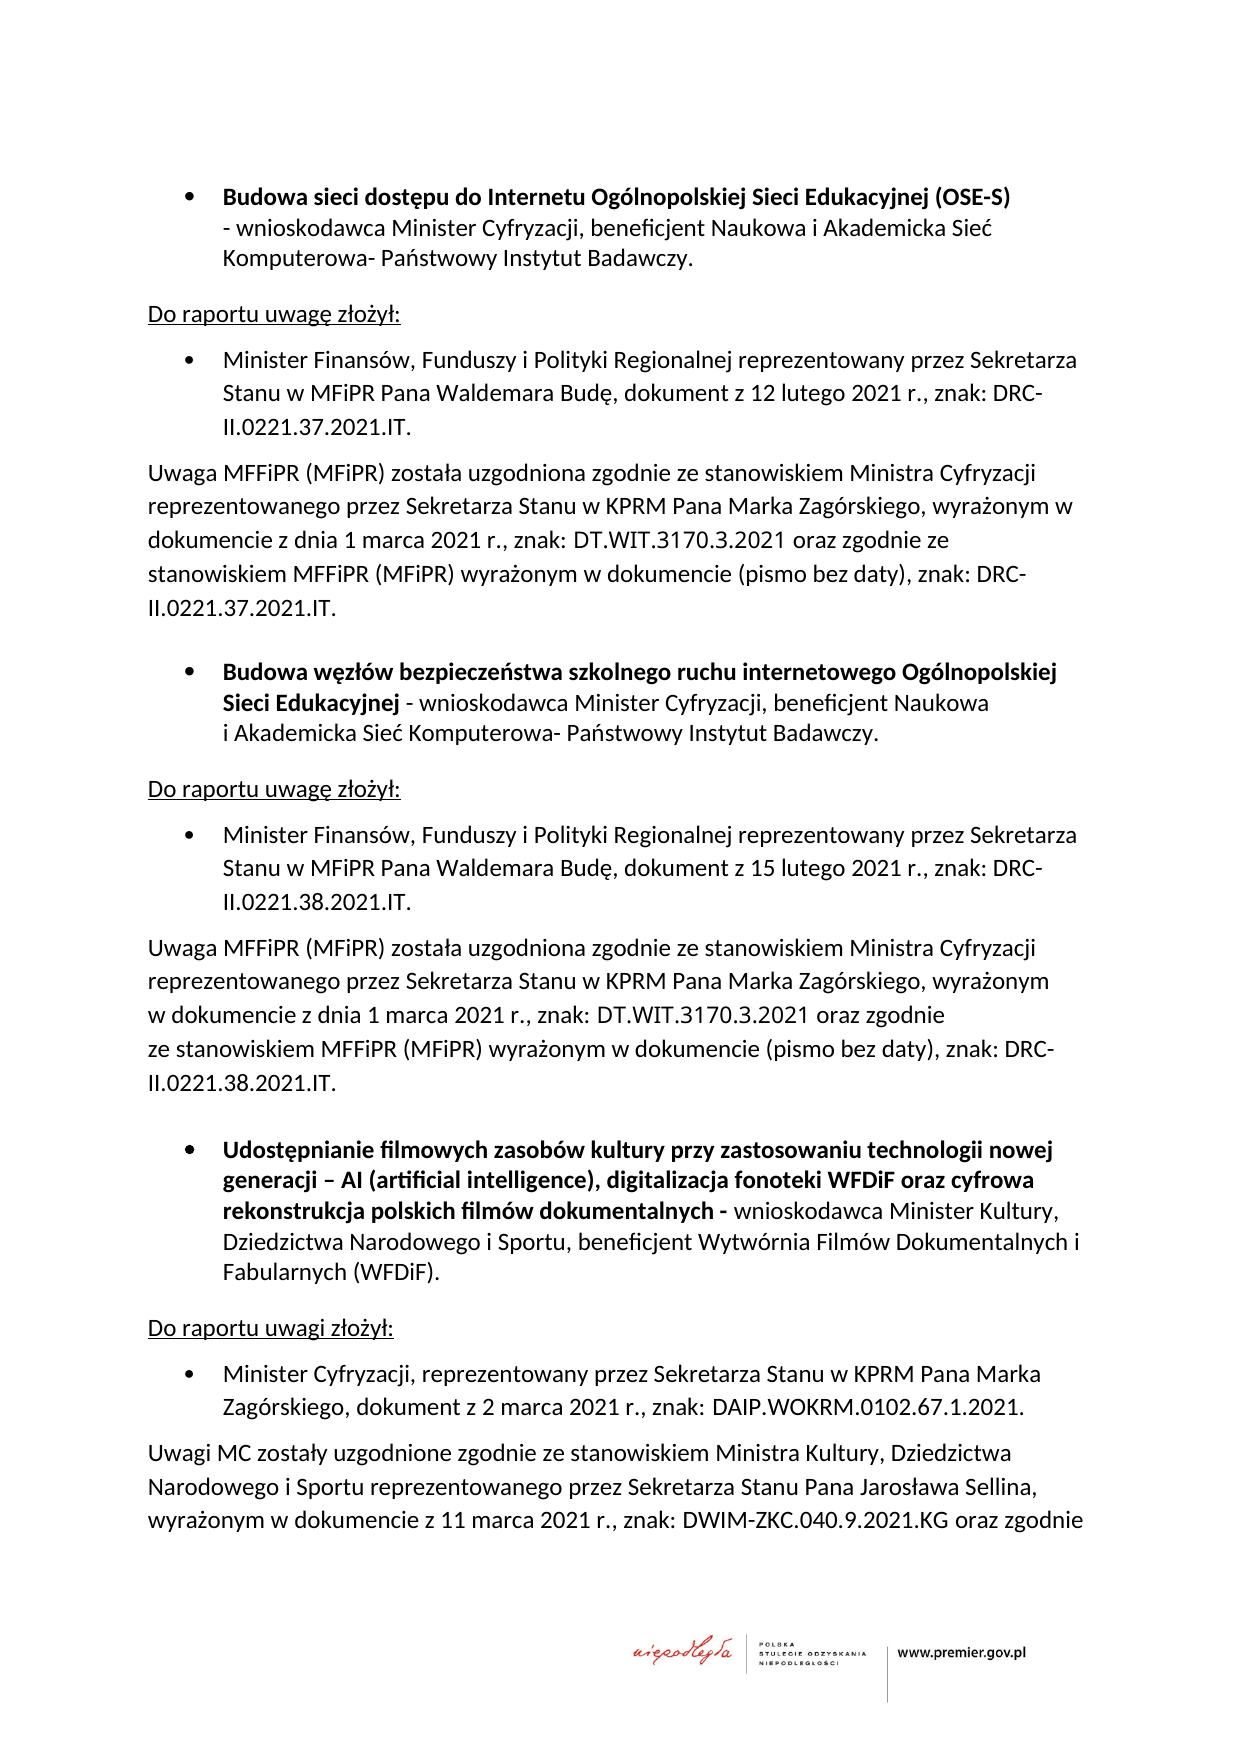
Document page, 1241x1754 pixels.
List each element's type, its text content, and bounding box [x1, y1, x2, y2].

text Do raportu uwagę złożył: [148, 298, 1092, 328]
text Uwaga MFFiPR (MFiPR) została uzgodniona zgodnie ze stanowiskiem Ministra Cyfryzacji reprezentowanego przez Sekretarza Stanu w KPRM Pana Marka Zagórskiego, wyrażonym w dokumencie z dnia 1 marca 2021 r., znak: DT.WIT.3170.3.2021 oraz zgodnie ze stanowiskiem MFFiPR (MFiPR) wyrażonym w dokumencie (pismo bez daty), znak: DRC-II.0221.37.2021.IT. [148, 457, 1092, 622]
text Do raportu uwagi złożył: [148, 1312, 1092, 1342]
list Budowa sieci dostępu do Internetu Ogólnopolskiej Sieci Edukacyjnej (OSE-S) - wnioskodawca Minister Cyfryzacji, beneficjent Naukowa i Akademicka Sieć Komputerowa- Państwowy Instytut Badawczy. [185, 181, 1092, 273]
text Do raportu uwagę złożył: [148, 773, 1092, 803]
picture [147, 1596, 1034, 1754]
list Budowa węzłów bezpieczeństwa szkolnego ruchu internetowego Ogólnopolskiej Sieci Edukacyjnej - wnioskodawca Minister Cyfryzacji, beneficjent Naukowa i Akademicka Sieć Komputerowa- Państwowy Instytut Badawczy. [185, 656, 1092, 748]
list Minister Finansów, Funduszy i Polityki Regionalnej reprezentowany przez Sekretarza Stanu w MFiPR Pana Waldemara Budę, dokument z 15 lutego 2021 r., znak: DRC-II.0221.38.2021.IT. [185, 819, 1092, 916]
list Minister Finansów, Funduszy i Polityki Regionalnej reprezentowany przez Sekretarza Stanu w MFiPR Pana Waldemara Budę, dokument z 12 lutego 2021 r., znak: DRC-II.0221.37.2021.IT. [185, 344, 1092, 441]
text Uwaga MFFiPR (MFiPR) została uzgodniona zgodnie ze stanowiskiem Ministra Cyfryzacji reprezentowanego przez Sekretarza Stanu w KPRM Pana Marka Zagórskiego, wyrażonym w dokumencie z dnia 1 marca 2021 r., znak: DT.WIT.3170.3.2021 oraz zgodnie ze stanowiskiem MFFiPR (MFiPR) wyrażonym w dokumencie (pismo bez daty), znak: DRC-II.0221.38.2021.IT. [148, 932, 1092, 1097]
list Udostępnianie filmowych zasobów kultury przy zastosowaniu technologii nowej generacji – AI (artificial intelligence), digitalizacja fonoteki WFDiF oraz cyfrowa rekonstrukcja polskich filmów dokumentalnych - wnioskodawca Minister Kultury, Dziedzictwa Narodowego i Sportu, beneficjent Wytwórnia Filmów Dokumentalnych i Fabularnych (WFDiF). [185, 1134, 1092, 1287]
